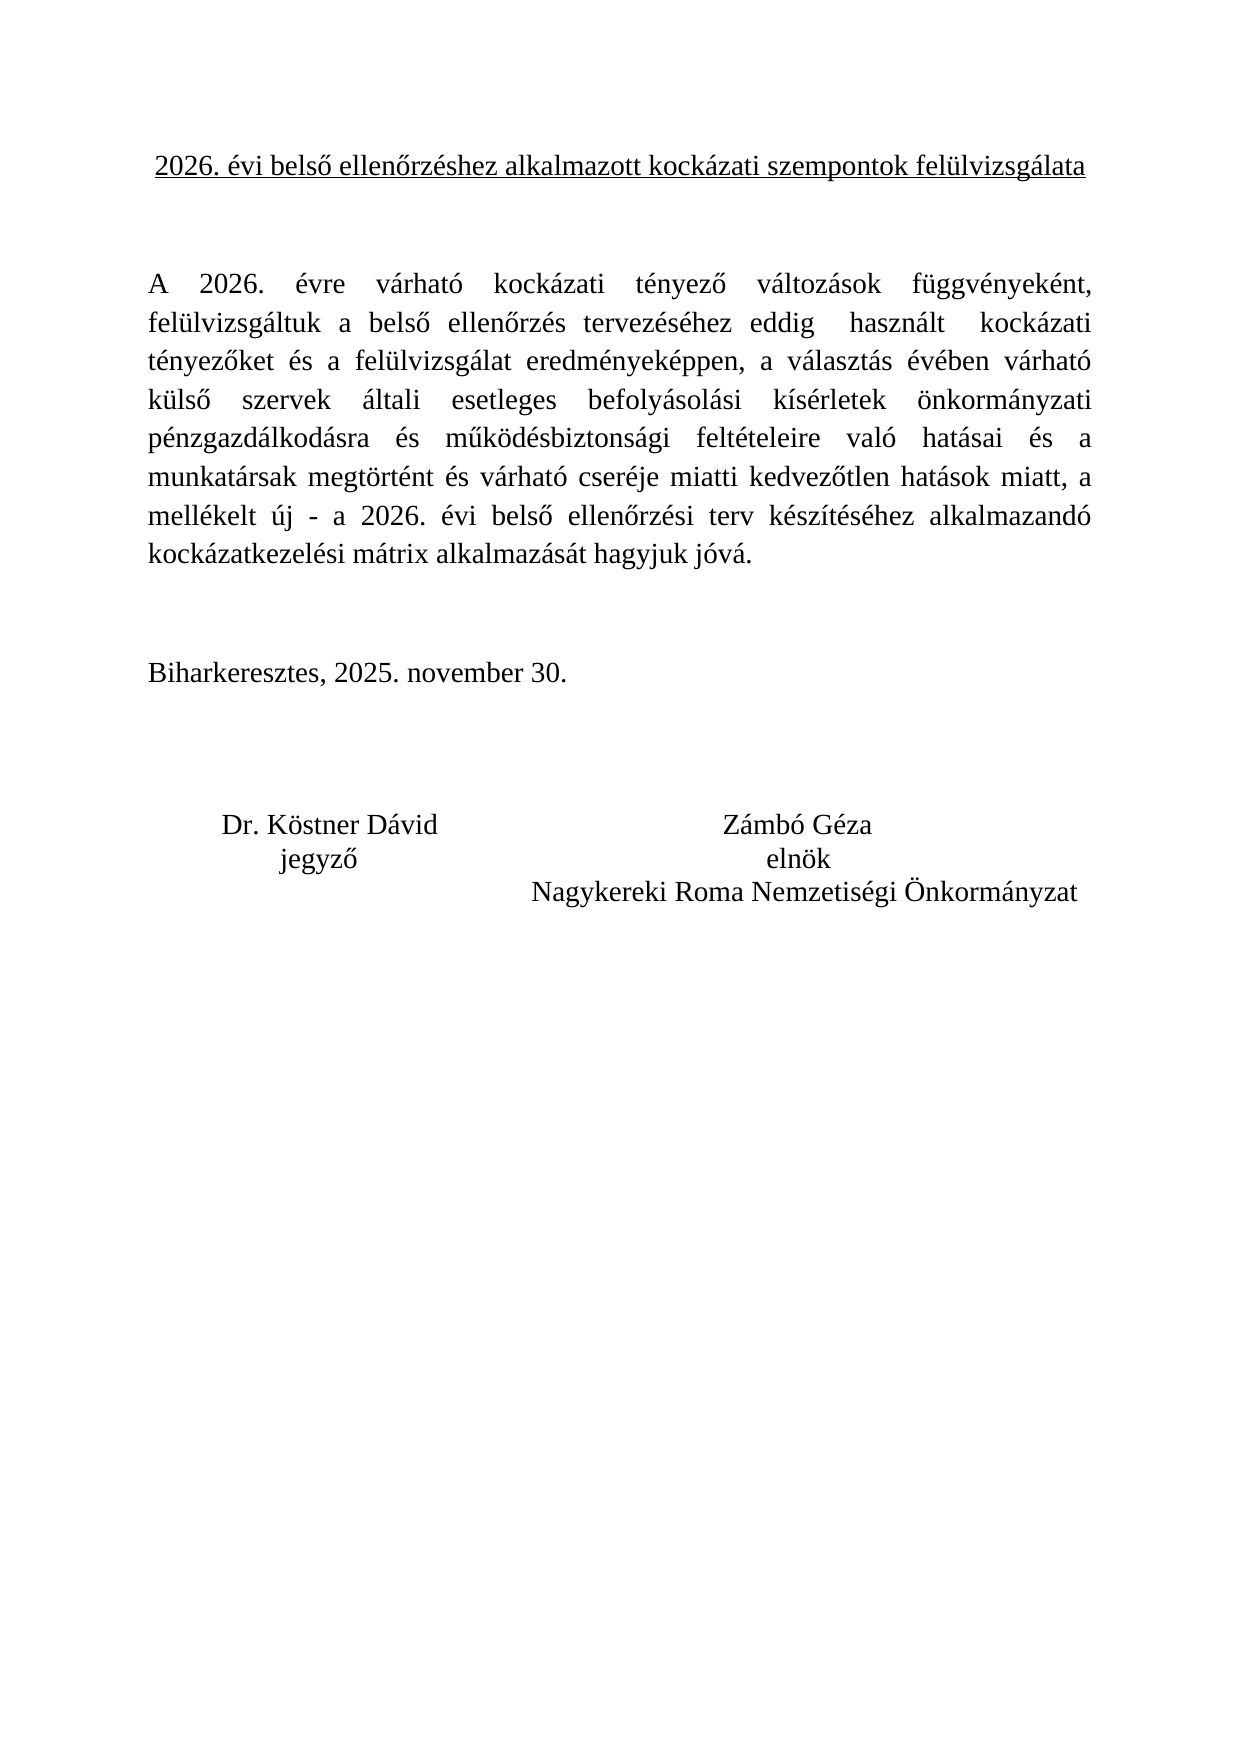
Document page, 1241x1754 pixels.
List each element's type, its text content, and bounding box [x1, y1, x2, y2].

text jegyző elnök [148, 841, 1093, 874]
text Biharkeresztes, 2025. november 30. [148, 655, 1093, 688]
text A 2026. évre várható kockázati tényező változások függvényeként, felülvizsgáltuk a belső ellenőrzés tervezéséhez eddig használt kockázati tényezőket és a felülvizsgálat eredményeképpen, a választás évében várható külső szervek általi esetleges befolyásolási kísérletek önkormányzati pénzgazdálkodásra és működésbiztonsági feltételeire való hatásai és a munkatársak megtörtént és várható cseréje miatti kedvezőtlen hatások miatt, a mellékelt új - a 2026. évi belső ellenőrzési terv készítéséhez alkalmazandó kockázatkezelési mátrix alkalmazását hagyjuk jóvá. [148, 266, 1093, 570]
text 2026. évi belső ellenőrzéshez alkalmazott kockázati szempontok felülvizsgálata [148, 148, 1093, 181]
text Dr. Köstner Dávid Zámbó Géza [148, 807, 1093, 841]
text Nagykereki Roma Nemzetiségi Önkormányzat [148, 874, 1093, 908]
